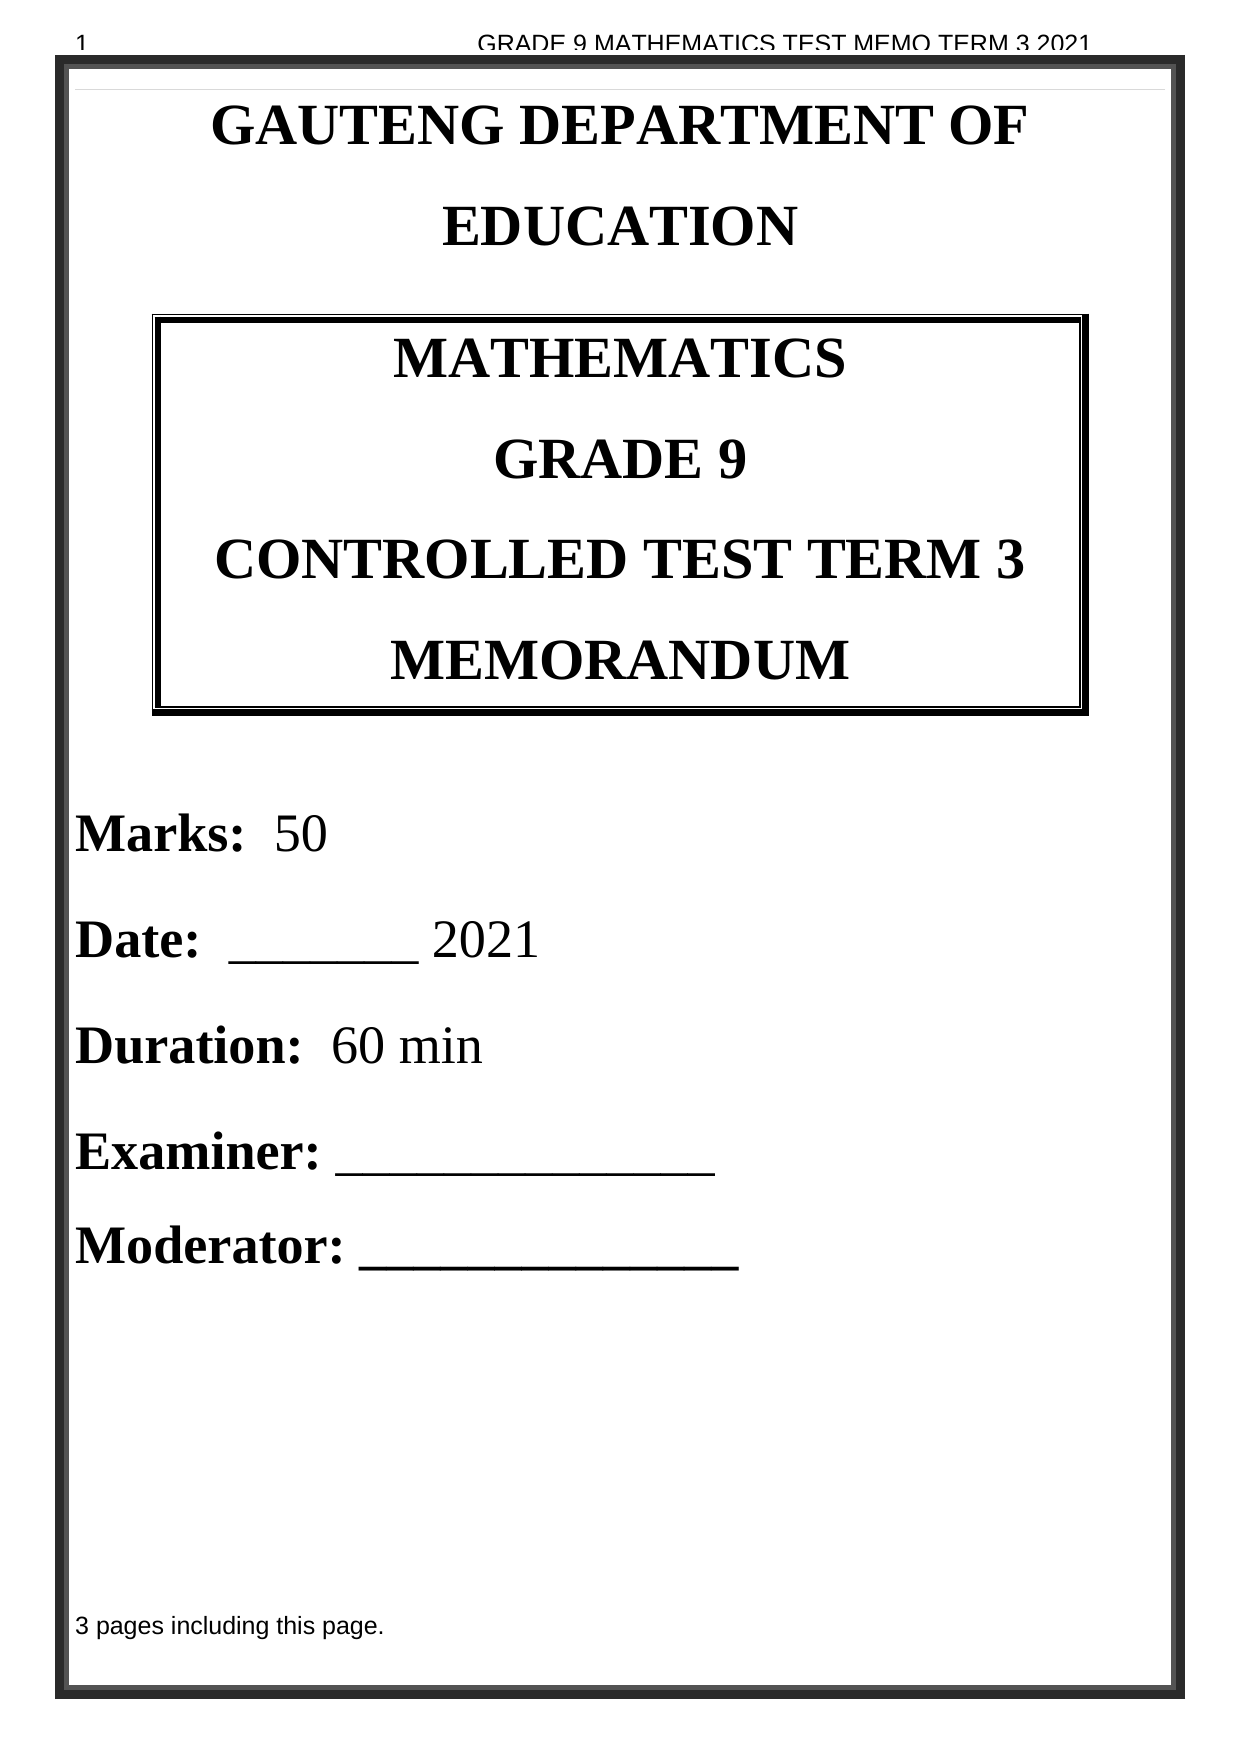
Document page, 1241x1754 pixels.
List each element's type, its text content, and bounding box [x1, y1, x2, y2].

title Examiner: ______________ Moderator: ______________ [75, 1119, 1165, 1275]
text Duration: 60 min [75, 1013, 1165, 1076]
title GAUTENG DEPARTMENT OF EDUCATION [75, 90, 1165, 258]
table_header MATHEMATICS GRADE 9 CONTROLLED TEST TERM 3 MEMORANDUM [161, 323, 1079, 706]
text Date: _______ 2021 [75, 907, 1165, 969]
text 3 pages including this page. [75, 1611, 1165, 1639]
text Marks: 50 [75, 801, 1165, 864]
